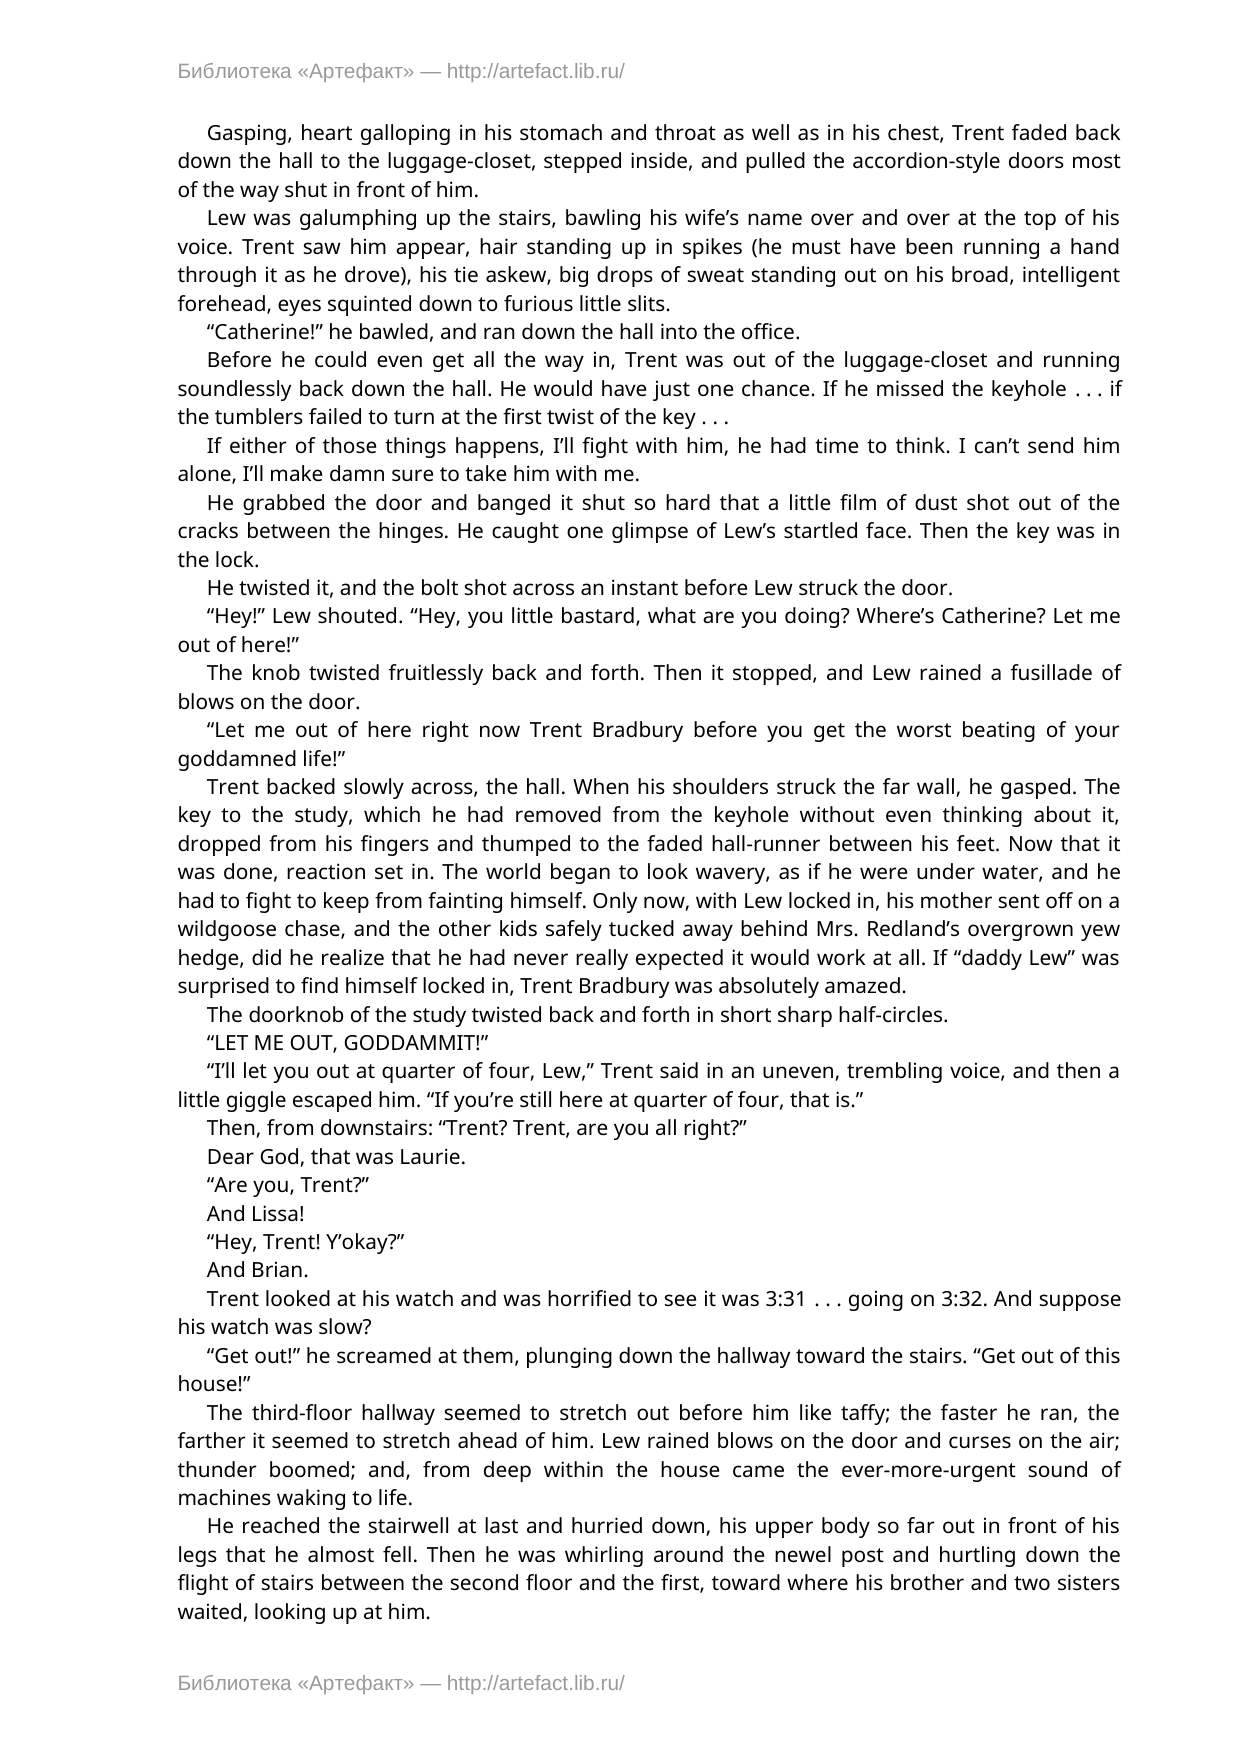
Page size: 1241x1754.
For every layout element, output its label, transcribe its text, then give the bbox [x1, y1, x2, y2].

text The third-floor hallway seemed to stretch out before him like taffy; the faster he ran, the farther it seemed to stretch ahead of him. Lew rained blows on the door and curses on the air; thunder boomed; and, from deep within the house came the ever-more-urgent sound of machines waking to life. [177, 1398, 1122, 1512]
text “Are you, Trent?” [177, 1170, 1122, 1199]
text And Lissa! [177, 1199, 1122, 1227]
text Before he could even get all the way in, Trent was out of the luggage-closet and running soundlessly back down the hall. He would have just one chance. If he missed the keyhole . . . if the tumblers failed to turn at the first twist of the key . . . [177, 346, 1122, 431]
text The doorknob of the study twisted back and forth in short sharp half-circles. [177, 1000, 1122, 1028]
text “Hey!” Lew shouted. “Hey, you little bastard, what are you doing? Where’s Catherine? Let me out of here!” [177, 602, 1122, 658]
text “Let me out of here right now Trent Bradbury before you get the worst beating of your goddamned life!” [177, 715, 1122, 772]
text “Catherine!” he bawled, and ran down the hall into the office. [177, 317, 1122, 346]
text He grabbed the door and banged it shut so hard that a little film of dust shot out of the cracks between the hinges. He caught one glimpse of Lew’s startled face. Then the key was in the lock. [177, 488, 1122, 573]
text “Get out!” he screamed at them, plunging down the hallway toward the stairs. “Get out of this house!” [177, 1341, 1122, 1398]
text The knob twisted fruitlessly back and forth. Then it stopped, and Lew rained a fusillade of blows on the door. [177, 658, 1122, 715]
text He twisted it, and the bolt shot across an instant before Lew struck the door. [177, 573, 1122, 602]
text If either of those things happens, I’ll fight with him, he had time to think. I can’t send him alone, I’ll make damn sure to take him with me. [177, 431, 1122, 488]
text “Hey, Trent! Y’okay?” [177, 1227, 1122, 1256]
text He reached the stairwell at last and hurried down, his upper body so far out in front of his legs that he almost fell. Then he was whirling around the newel post and hurtling down the flight of stairs between the second floor and the first, toward where his brother and two sisters waited, looking up at him. [177, 1512, 1122, 1625]
text Then, from downstairs: “Trent? Trent, are you all right?” [177, 1113, 1122, 1142]
text “LET ME OUT, GODDAMMIT!” [177, 1028, 1122, 1057]
text Trent backed slowly across, the hall. When his shoulders struck the far wall, he gasped. The key to the study, which he had removed from the keyhole without even thinking about it, dropped from his fingers and thumped to the faded hall-runner between his feet. Now that it was done, reaction set in. The world began to look wavery, as if he were under water, and he had to fight to keep from fainting himself. Only now, with Lew locked in, his mother sent off on a wildgoose chase, and the other kids safely tucked away behind Mrs. Redland’s overgrown yew hedge, did he realize that he had never really expected it would work at all. If “daddy Lew” was surprised to find himself locked in, Trent Bradbury was absolutely amazed. [177, 772, 1122, 1000]
text And Brian. [177, 1256, 1122, 1284]
text Dear God, that was Laurie. [177, 1142, 1122, 1170]
text “I’ll let you out at quarter of four, Lew,” Trent said in an uneven, trembling voice, and then a little giggle escaped him. “If you’re still here at quarter of four, that is.” [177, 1057, 1122, 1113]
text Lew was galumphing up the stairs, bawling his wife’s name over and over at the top of his voice. Trent saw him appear, hair standing up in spikes (he must have been running a hand through it as he drove), his tie askew, big drops of sweat standing out on his broad, intelligent forehead, eyes squinted down to furious little slits. [177, 203, 1122, 317]
text Gasping, heart galloping in his stomach and throat as well as in his chest, Trent faded back down the hall to the luggage-closet, stepped inside, and pulled the accordion-style doors most of the way shut in front of him. [177, 118, 1122, 203]
text Trent looked at his watch and was horrified to see it was 3:31 . . . going on 3:32. And suppose his watch was slow? [177, 1284, 1122, 1341]
